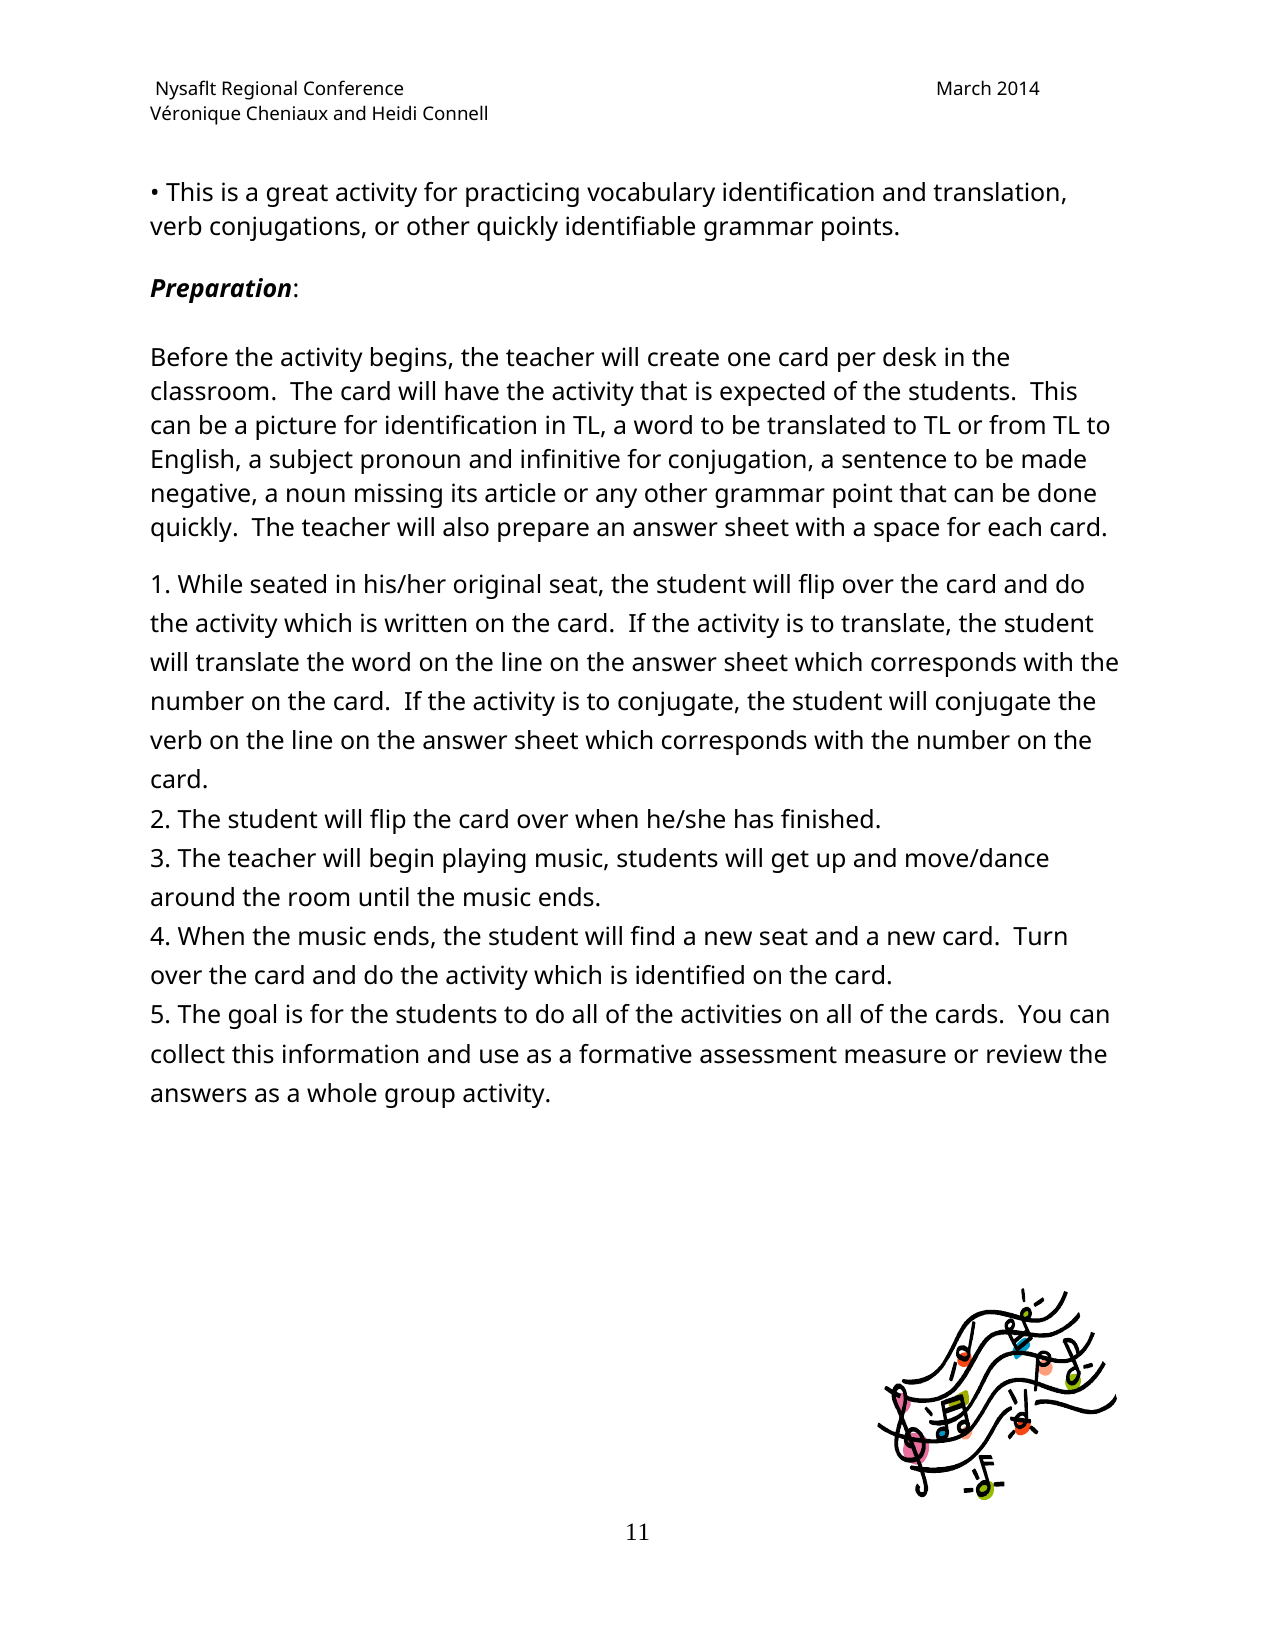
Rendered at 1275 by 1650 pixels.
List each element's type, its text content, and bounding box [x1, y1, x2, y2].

text 2. The student will flip the card over when he/she has finished. [150, 801, 1125, 835]
text Preparation: [150, 271, 1125, 305]
text Before the activity begins, the teacher will create one card per desk in the classroom. The card will have the activity that is expected of the students. This can be a picture for identification in TL, a word to be translated to TL or from TL to English, a subject pronoun and infinitive for conjugation, a sentence to be made negative, a noun missing its article or any other grammar point that can be done quickly. The teacher will also prepare an answer sheet with a space for each card. [150, 339, 1125, 544]
text 5. The goal is for the students to do all of the activities on all of the cards. You can collect this information and use as a formative assessment measure or review the answers as a whole group activity. [150, 997, 1125, 1109]
text 4. When the music ends, the student will find a new seat and a new card. Turn over the card and do the activity which is identified on the card. [150, 919, 1125, 992]
text 3. The teacher will begin playing music, students will get up and move/dance around the room until the music ends. [150, 841, 1125, 914]
text • This is a great activity for practicing vocabulary identification and translation, verb conjugations, or other quickly identifiable grammar points. [150, 152, 1125, 242]
text 1. While seated in his/her original seat, the student will flip over the card and do the activity which is written on the card. If the activity is to translate, the student will translate the word on the line on the answer sheet which corresponds with the number on the card. If the activity is to conjugate, the student will conjugate the verb on the line on the answer sheet which corresponds with the number on the card. [150, 566, 1125, 796]
